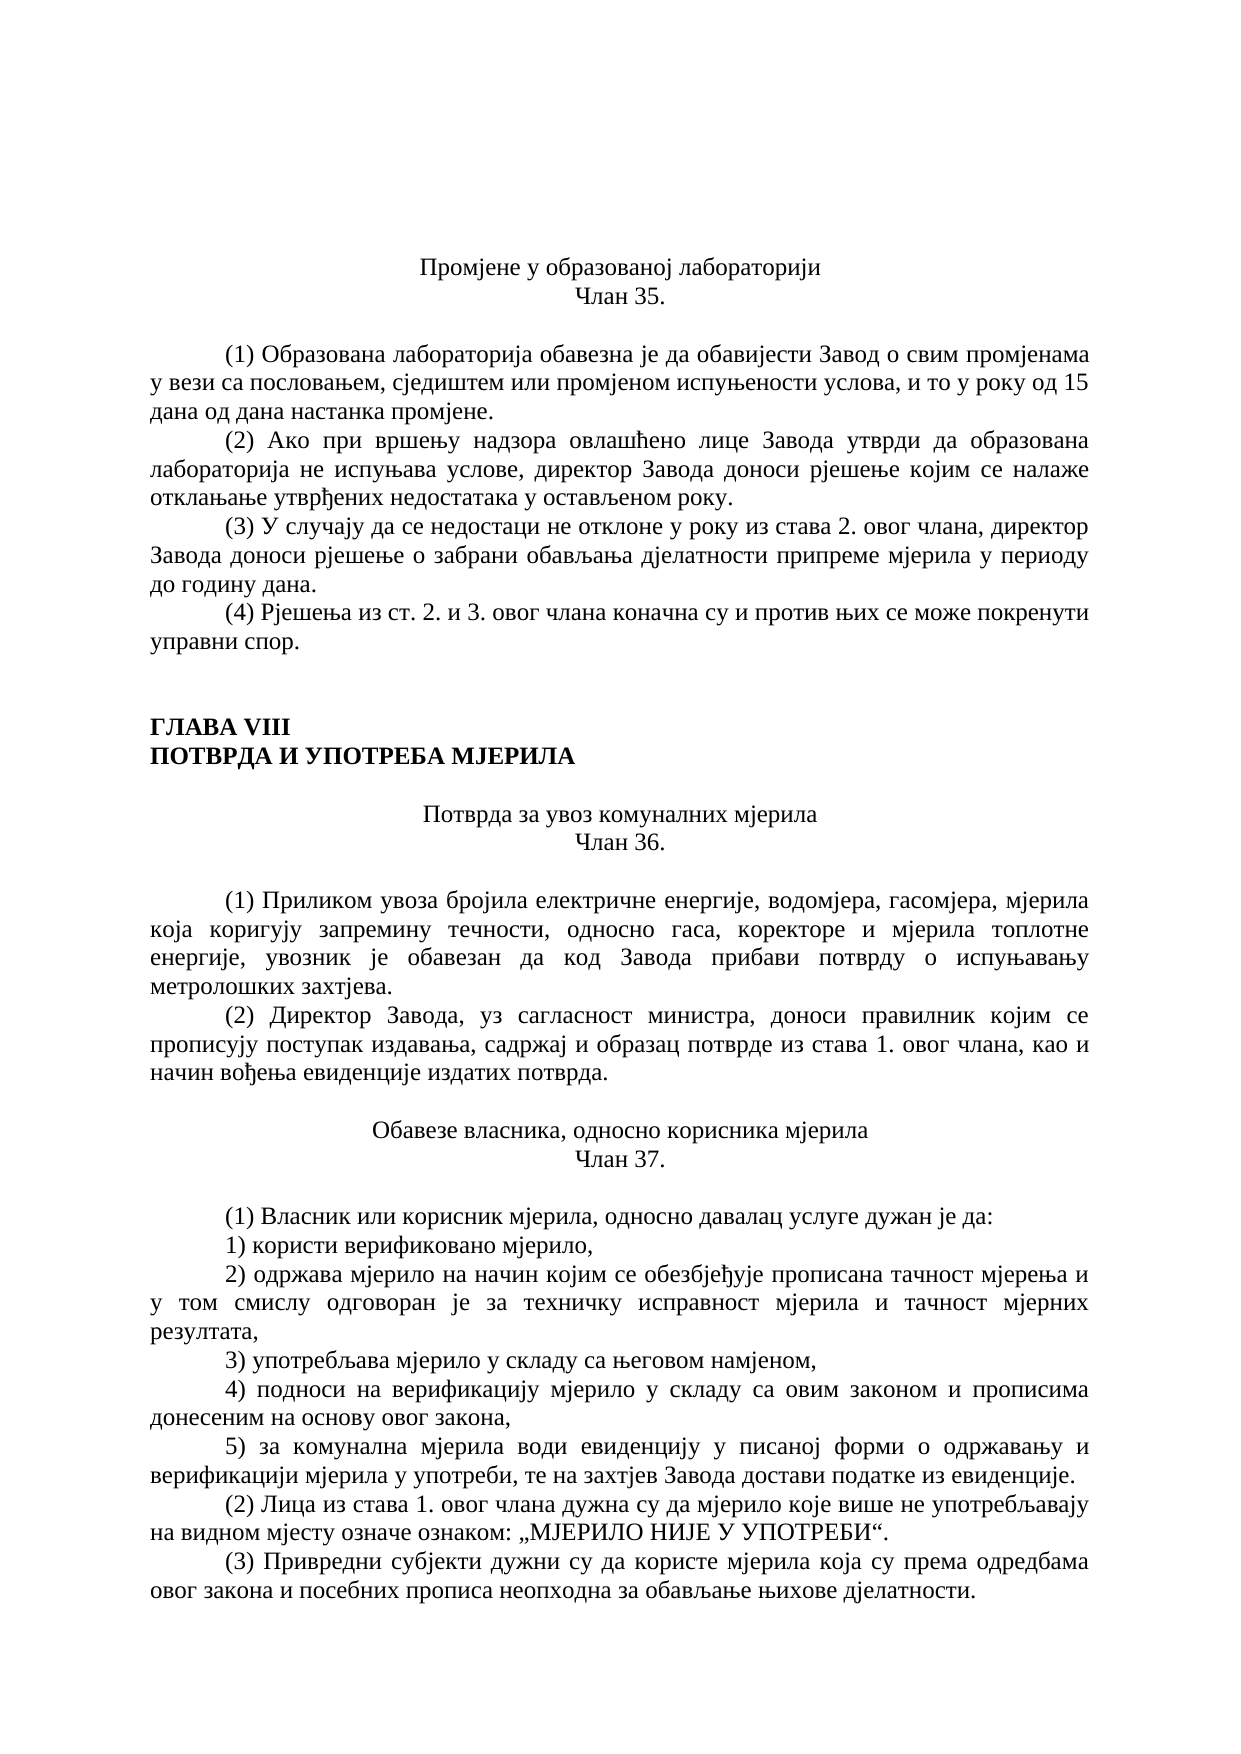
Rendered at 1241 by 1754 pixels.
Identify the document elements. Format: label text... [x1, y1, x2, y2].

text (3) У случају да се недостаци не отклоне у року из става 2. овог члана, директор Завода доноси рјешење о забрани обављања дјелатности припреме мјерила у периоду до годину дана. [150, 511, 1090, 597]
text Обавезе власника, односно корисника мјерила [150, 1115, 1090, 1144]
text Члан 35. [150, 281, 1090, 310]
text 5) за комунална мјерила води евиденцију у писаној форми о одржавању и верификацији мјерила у употреби, те на захтјев Завода достави податке из евиденције. [150, 1431, 1090, 1489]
text ГЛАВА VIII [150, 712, 1090, 741]
text 2) одржава мјерило на начин којим се обезбјеђује прописана тачност мјерења и у том смислу одговоран је за техничку исправност мјерила и тачност мјерних резултата, [150, 1259, 1090, 1345]
text (3) Привредни субјекти дужни су да користе мјерила која су према одредбама овог закона и посебних прописа неопходна за обављање њихове дјелатности. [150, 1546, 1090, 1604]
text (1) Образована лабораторија обавезна је да обавијести Завод о свим промјенама у вези са пословањем, сједиштем или промјеном испуњености услова, и то у року од 15 дана од дана настанка промјене. [150, 339, 1090, 425]
text (1) Приликом увоза бројила електричне енергије, водомјера, гасомјера, мјерила која коригују запремину течности, односно гаса, коректоре и мјерила топлотне енергије, увозник је обавезан да код Завода прибави потврду о испуњавању метролошких захтјева. [150, 885, 1090, 1000]
text (2) Директор Завода, уз сагласност министра, доноси правилник којим се прописују поступак издавања, садржај и образац потврде из става 1. овог члана, као и начин вођења евиденције издатих потврда. [150, 1000, 1090, 1086]
text Промјене у образованој лабораторији [150, 252, 1090, 281]
text (4) Рјешења из ст. 2. и 3. овог члана коначна су и против њих се може покренути управни спор. [150, 597, 1090, 655]
text Члан 37. [150, 1144, 1090, 1172]
text Члан 36. [150, 827, 1090, 856]
text (1) Власник или корисник мјерила, односно давалац услуге дужан је да: [150, 1201, 1090, 1230]
text Потврда за увоз комуналних мјерила [150, 799, 1090, 827]
text 1) користи верификовано мјерило, [150, 1230, 1090, 1259]
text (2) Ако при вршењу надзора овлашћено лице Завода утврди да образована лабораторија не испуњава услове, директор Завода доноси рјешење којим се налаже отклањање утврђених недостатака у остављеном року. [150, 425, 1090, 511]
text (2) Лица из става 1. овог члана дужна су да мјерило које више не употребљавају на видном мјесту означе ознаком: „МЈЕРИЛО НИЈЕ У УПОТРЕБИ“. [150, 1489, 1090, 1546]
text 3) употребљава мјерило у складу са његовом намјеном, [150, 1345, 1090, 1374]
text ПОТВРДА И УПОТРЕБА МЈЕРИЛА [150, 741, 1090, 770]
text 4) подноси на верификацију мјерило у складу са овим законом и прописима донесеним на основу овог закона, [150, 1374, 1090, 1431]
